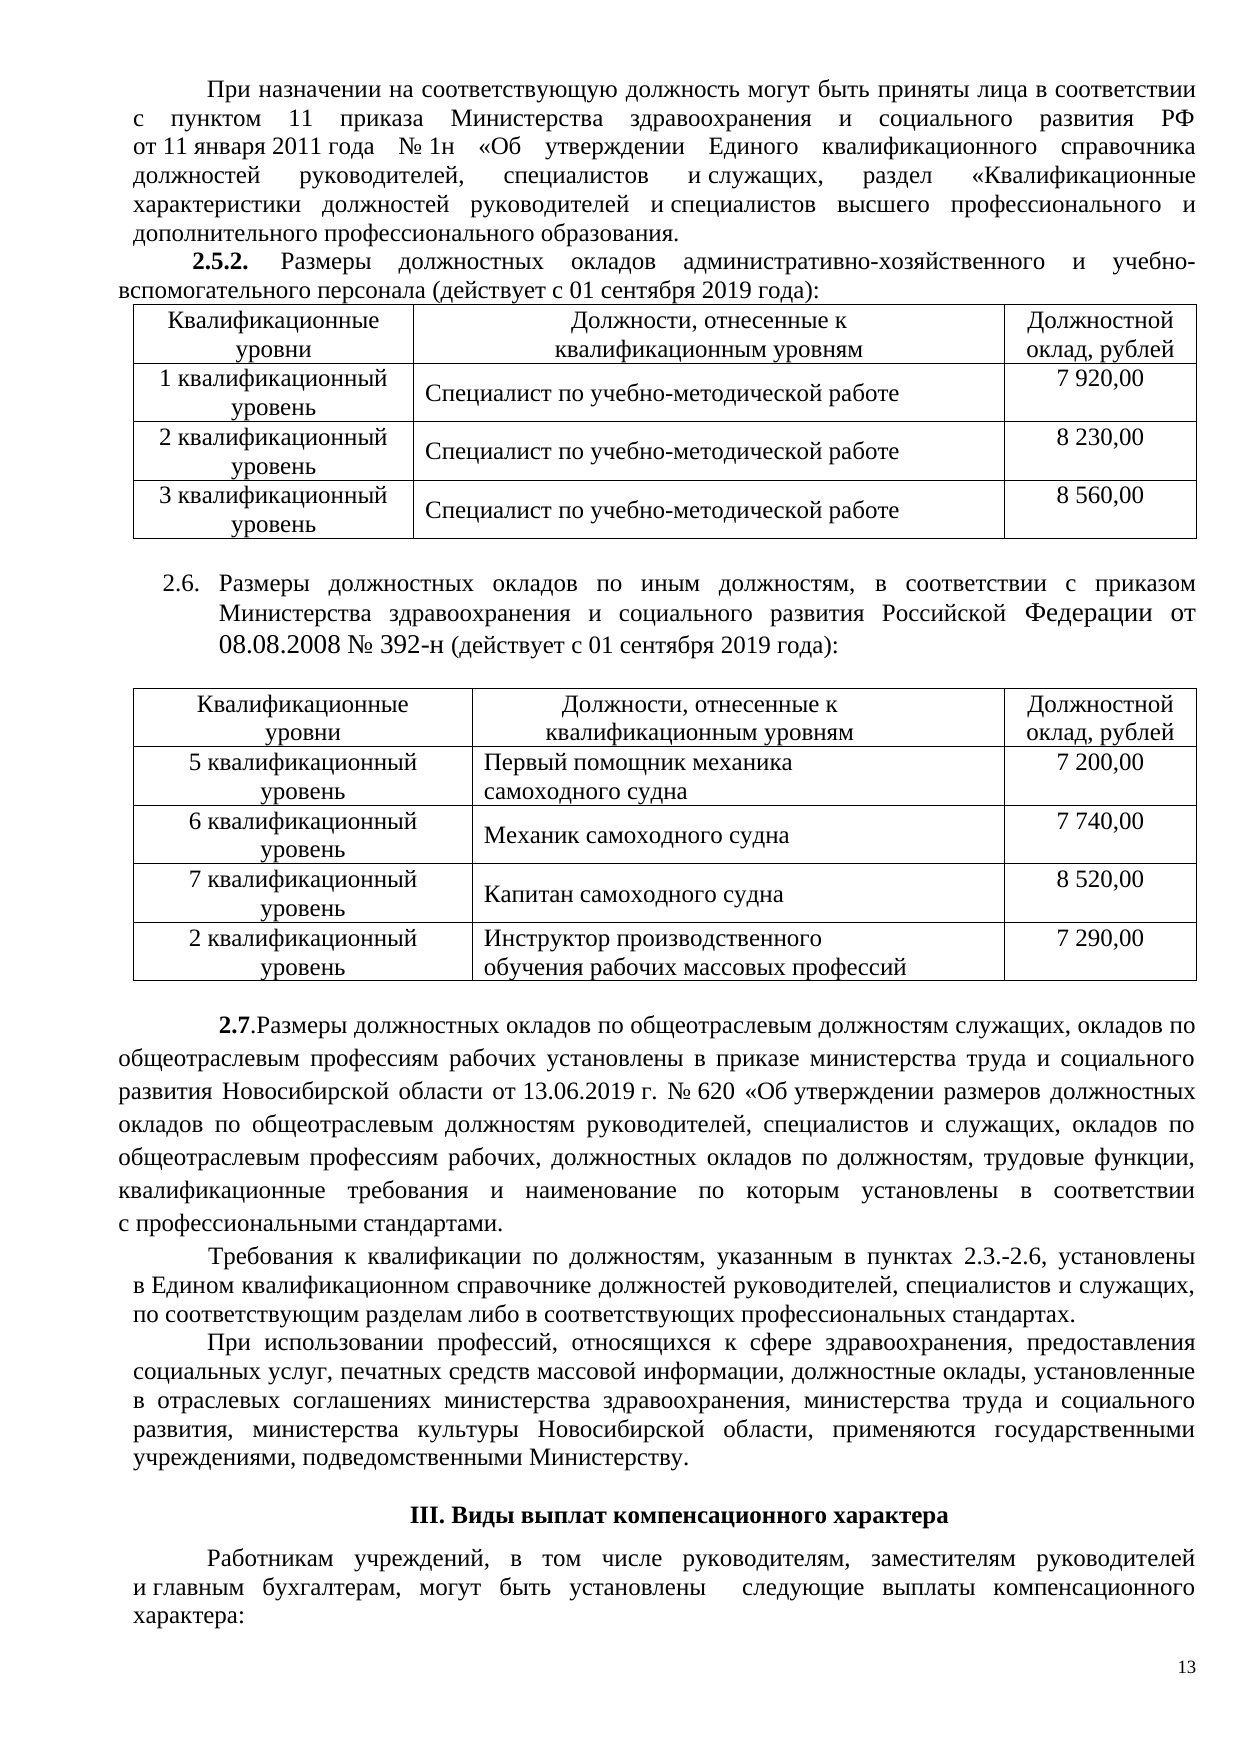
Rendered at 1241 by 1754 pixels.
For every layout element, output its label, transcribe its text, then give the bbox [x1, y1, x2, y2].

table_cell 8 520,00 [1005, 864, 1196, 922]
table_cell Инструктор производственного обучения рабочих массовых профессий [473, 923, 1004, 980]
table_cell Специалист по учебно-методической работе [414, 364, 1004, 421]
title Размеры должностных окладов по иным должностям, в соответствии с приказом Министерства здравоохранения и социального развития Российской Федерации от 08.08.2008 № 392-н (действует с 01 сентября 2019 года): [162, 568, 1196, 659]
table_header Должности, отнесенные к квалификационным уровням [414, 305, 1004, 362]
table_cell Первый помощник механика самоходного судна [473, 747, 1004, 805]
table_cell 1 квалификационный уровень [134, 364, 413, 421]
text Требования к квалификации по должностям, указанным в пунктах 2.3.-2.6, установлены в Едином квалификационном справочнике должностей руководителей, специалистов и служащих, по соответствующим разделам либо в соответствующих профессиональных стандартах. [133, 1241, 1196, 1327]
text Работникам учреждений, в том числе руководителям, заместителям руководителей и главным бухгалтерам, могут быть установлены следующие выплаты компенсационного характера: [133, 1543, 1196, 1629]
table_cell 8 560,00 [1005, 481, 1196, 538]
table_cell 7 740,00 [1005, 806, 1196, 863]
table_cell Механик самоходного судна [473, 806, 1004, 863]
list 2.7.Размеры должностных окладов по общеотраслевым должностям служащих, окладов по общеотраслевым профессиям рабочих установлены в приказе министерства труда и социального развития Новосибирской области от 13.06.2019 г. № 620 «Об утверждении размеров должностных окладов по общеотраслевым должностям руководителей, специалистов и служащих, окладов по общеотраслевым профессиям рабочих, должностных окладов по должностям, трудовые функции, квалификационные требования и наименование по которым установлены в соответствии с профессиональными стандартами. [118, 1010, 1196, 1237]
table_header Должностной оклад, рублей [1005, 305, 1196, 362]
table_cell 3 квалификационный уровень [134, 481, 413, 538]
table_header Должности, отнесенные к квалификационным уровням [473, 689, 1004, 746]
table_header Должностной оклад, рублей [1005, 689, 1196, 746]
table_header Квалификационные уровни [134, 305, 413, 362]
table_cell 5 квалификационный уровень [134, 747, 472, 805]
table_cell 7 квалификационный уровень [134, 864, 472, 922]
table_cell 7 200,00 [1005, 747, 1196, 805]
table_cell 7 920,00 [1005, 364, 1196, 421]
text III. Виды выплат компенсационного характера [118, 1500, 1196, 1529]
table_cell 7 290,00 [1005, 923, 1196, 980]
table_cell 6 квалификационный уровень [134, 806, 472, 863]
table_cell 2 квалификационный уровень [134, 923, 472, 980]
text При использовании профессий, относящихся к сфере здравоохранения, предоставления социальных услуг, печатных средств массовой информации, должностные оклады, установленные в отраслевых соглашениях министерства здравоохранения, министерства труда и социального развития, министерства культуры Новосибирской области, применяются государственными учреждениями, подведомственными Министерству. [133, 1327, 1196, 1471]
table_cell Специалист по учебно-методической работе [414, 481, 1004, 538]
table_cell 2 квалификационный уровень [134, 422, 413, 479]
table_cell Специалист по учебно-методической работе [414, 422, 1004, 479]
table_cell Капитан самоходного судна [473, 864, 1004, 922]
list Размеры должностных окладов административно-хозяйственного и учебно-вспомогательного персонала (действует с 01 сентября 2019 года): [118, 246, 1196, 304]
table_cell 8 230,00 [1005, 422, 1196, 479]
table_header Квалификационные уровни [134, 689, 472, 746]
text При назначении на соответствующую должность могут быть приняты лица в соответствии с пунктом 11 приказа Министерства здравоохранения и социального развития РФ от 11 января 2011 года № 1н «Об утверждении Единого квалификационного справочника должностей руководителей, специалистов и служащих, раздел «Квалификационные характеристики должностей руководителей и специалистов высшего профессионального и дополнительного профессионального образования. [133, 74, 1196, 246]
